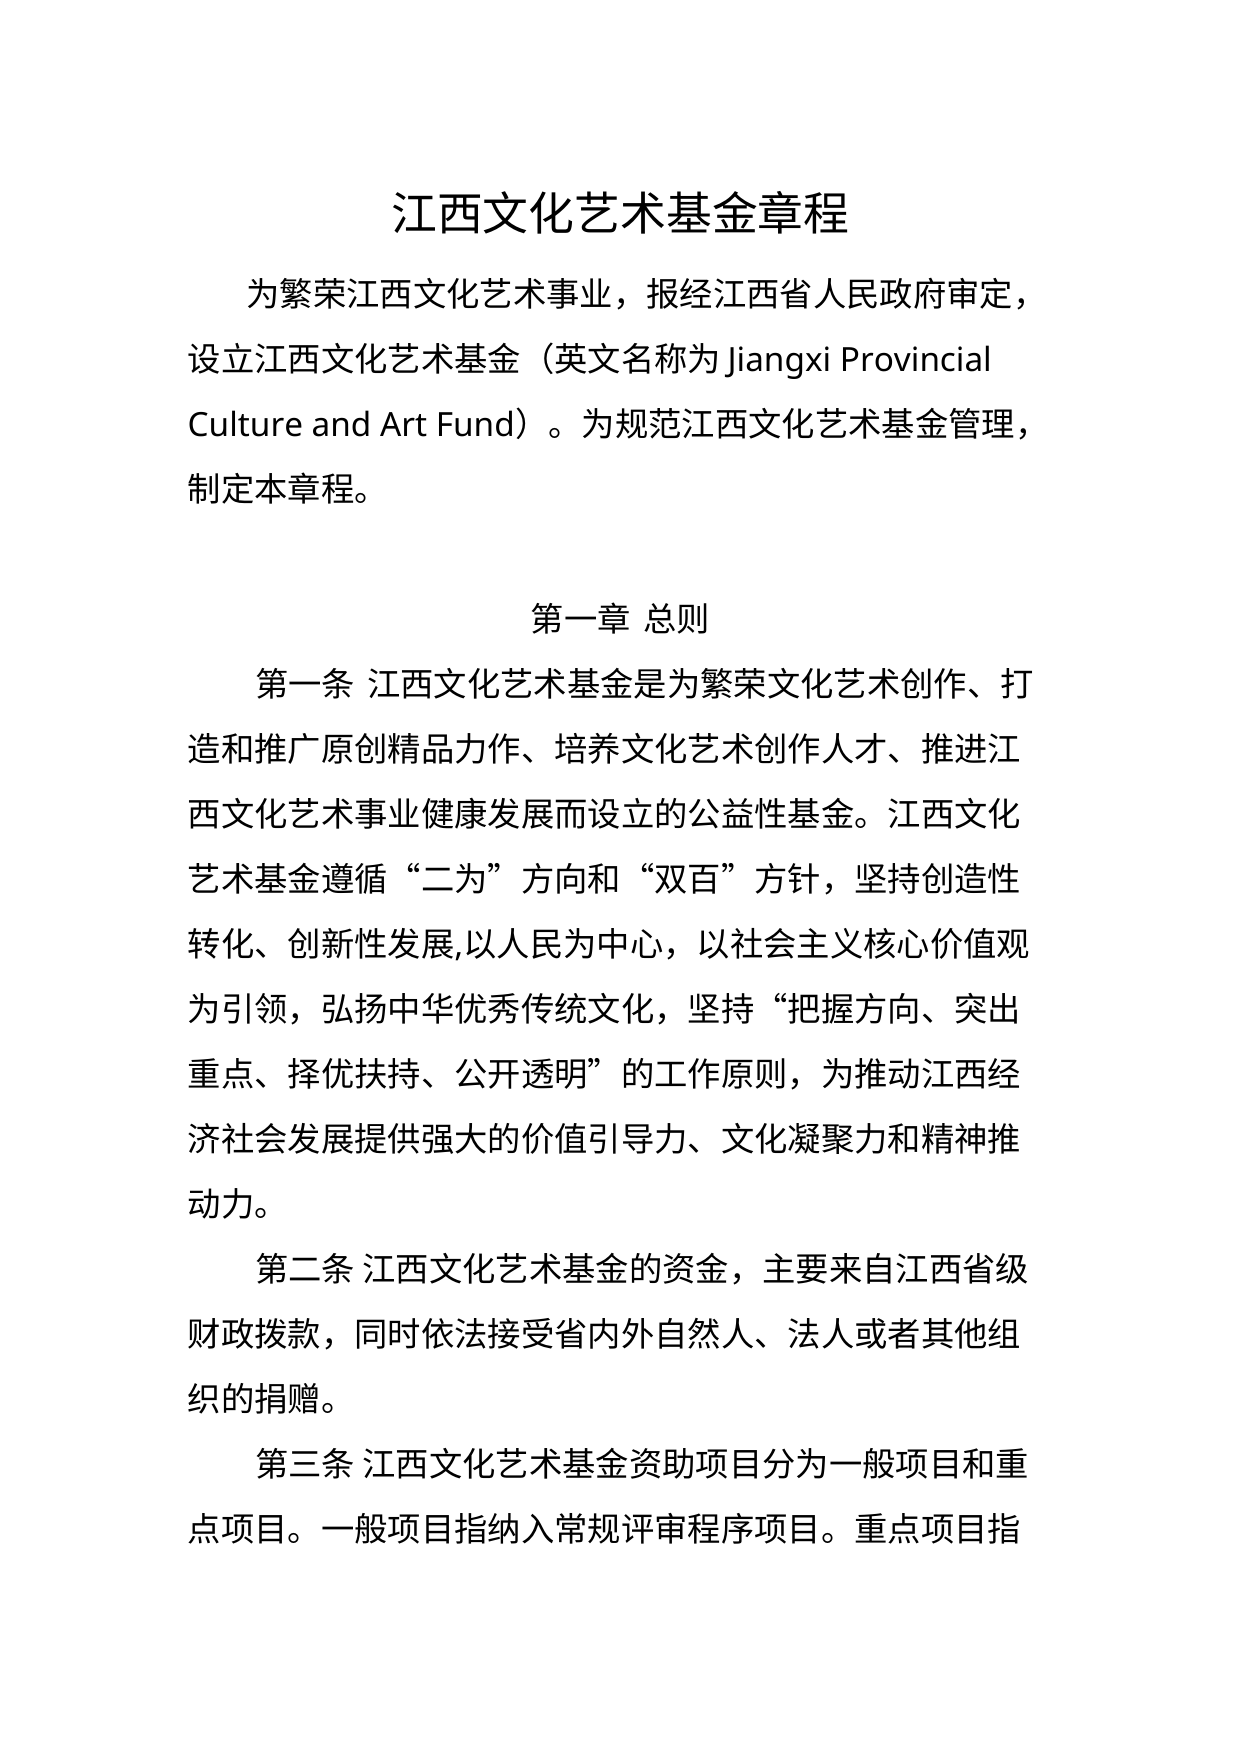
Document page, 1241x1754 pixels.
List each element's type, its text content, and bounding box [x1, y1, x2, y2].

text 为繁荣江西文化艺术事业，报经江西省人民政府审定，设立江西文化艺术基金（英文名称为Jiangxi Provincial Culture and Art Fund）。为规范江西文化艺术基金管理，制定本章程。 [187, 259, 1053, 519]
text 第一条 江西文化艺术基金是为繁荣文化艺术创作、打造和推广原创精品力作、培养文化艺术创作人才、推进江西文化艺术事业健康发展而设立的公益性基金。江西文化艺术基金遵循“二为”方向和“双百”方针，坚持创造性转化、创新性发展,以人民为中心，以社会主义核心价值观为引领，弘扬中华优秀传统文化，坚持“把握方向、突出重点、择优扶持、公开透明”的工作原则，为推动江西经济社会发展提供强大的价值引导力、文化凝聚力和精神推动力。 [187, 649, 1053, 1234]
text 江西文化艺术基金章程 [187, 162, 1053, 259]
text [187, 1429, 1053, 1559]
text 第二条 江西文化艺术基金的资金，主要来自江西省级财政拨款，同时依法接受省内外自然人、法人或者其他组织的捐赠。 [187, 1234, 1053, 1429]
text 第一章 总则 [187, 584, 1053, 649]
